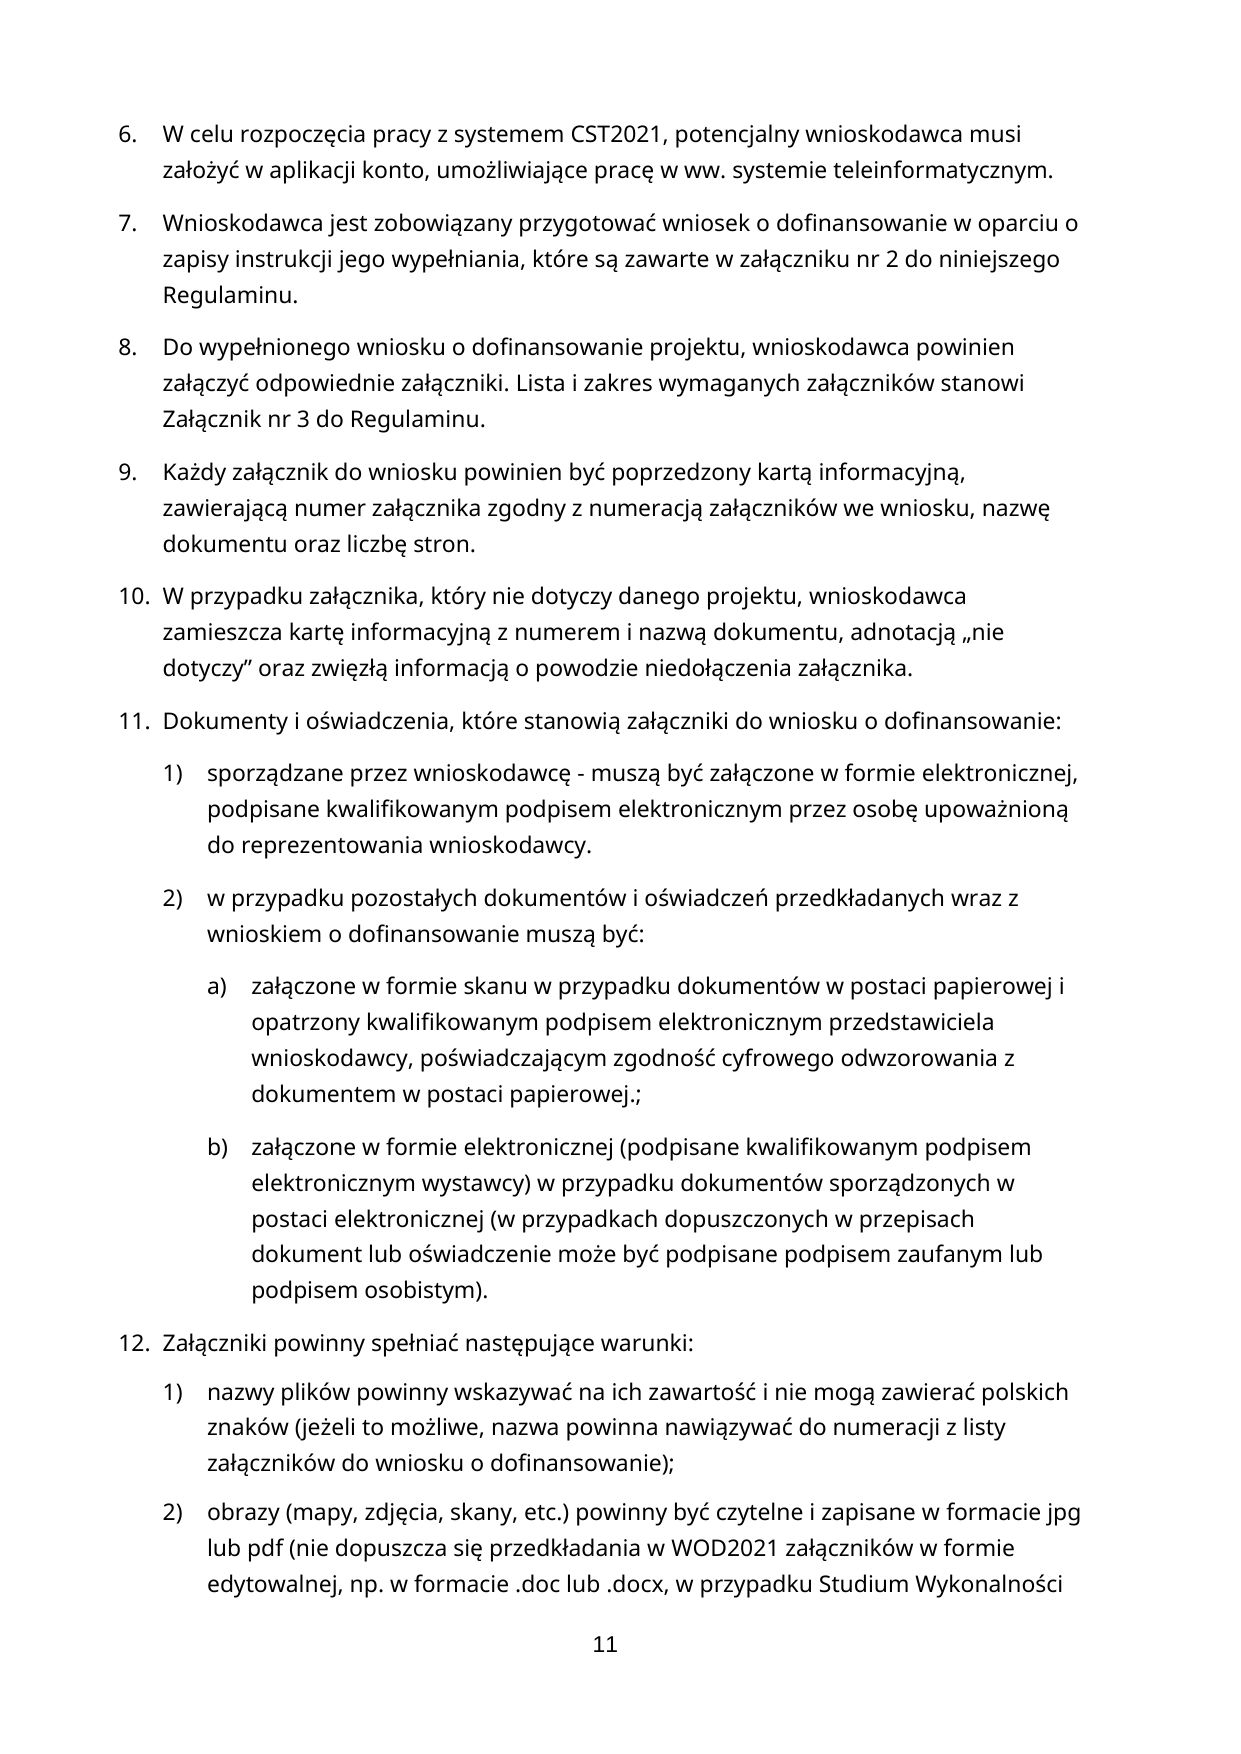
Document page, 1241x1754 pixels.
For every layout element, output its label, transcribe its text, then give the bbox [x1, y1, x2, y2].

list Wnioskodawca jest zobowiązany przygotować wniosek o dofinansowanie w oparciu o zapisy instrukcji jego wypełniania, które są zawarte w załączniku nr 2 do niniejszego Regulaminu. [118, 207, 1092, 310]
list nazwy plików powinny wskazywać na ich zawartość i nie mogą zawierać polskich znaków (jeżeli to możliwe, nazwa powinna nawiązywać do numeracji z listy załączników do wniosku o dofinansowanie); [162, 1375, 1092, 1478]
list załączone w formie skanu w przypadku dokumentów w postaci papierowej i opatrzony kwalifikowanym podpisem elektronicznym przedstawiciela wnioskodawcy, poświadczającym zgodność cyfrowego odwzorowania z dokumentem w postaci papierowej.; [207, 970, 1092, 1109]
list Każdy załącznik do wniosku powinien być poprzedzony kartą informacyjną, zawierającą numer załącznika zgodny z numeracją załączników we wniosku, nazwę dokumentu oraz liczbę stron. [118, 456, 1092, 559]
list w przypadku pozostałych dokumentów i oświadczeń przedkładanych wraz z wnioskiem o dofinansowanie muszą być: [162, 882, 1092, 949]
list załączone w formie elektronicznej (podpisane kwalifikowanym podpisem elektronicznym wystawcy) w przypadku dokumentów sporządzonych w postaci elektronicznej (w przypadkach dopuszczonych w przepisach dokument lub oświadczenie może być podpisane podpisem zaufanym lub podpisem osobistym). [207, 1131, 1092, 1306]
list sporządzane przez wnioskodawcę - muszą być załączone w formie elektronicznej, podpisane kwalifikowanym podpisem elektronicznym przez osobę upoważnioną do reprezentowania wnioskodawcy. [162, 757, 1092, 860]
list Załączniki powinny spełniać następujące warunki: [118, 1327, 1092, 1358]
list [162, 1496, 1092, 1599]
list W przypadku załącznika, który nie dotyczy danego projektu, wnioskodawca zamieszcza kartę informacyjną z numerem i nazwą dokumentu, adnotacją „nie dotyczy” oraz zwięzłą informacją o powodzie niedołączenia załącznika. [118, 580, 1092, 683]
list Do wypełnionego wniosku o dofinansowanie projektu, wnioskodawca powinien załączyć odpowiednie załączniki. Lista i zakres wymaganych załączników stanowi Załącznik nr 3 do Regulaminu. [118, 331, 1092, 434]
list W celu rozpoczęcia pracy z systemem CST2021, potencjalny wnioskodawca musi założyć w aplikacji konto, umożliwiające pracę w ww. systemie teleinformatycznym. [118, 118, 1092, 185]
list Dokumenty i oświadczenia, które stanowią załączniki do wniosku o dofinansowanie: [118, 704, 1092, 736]
